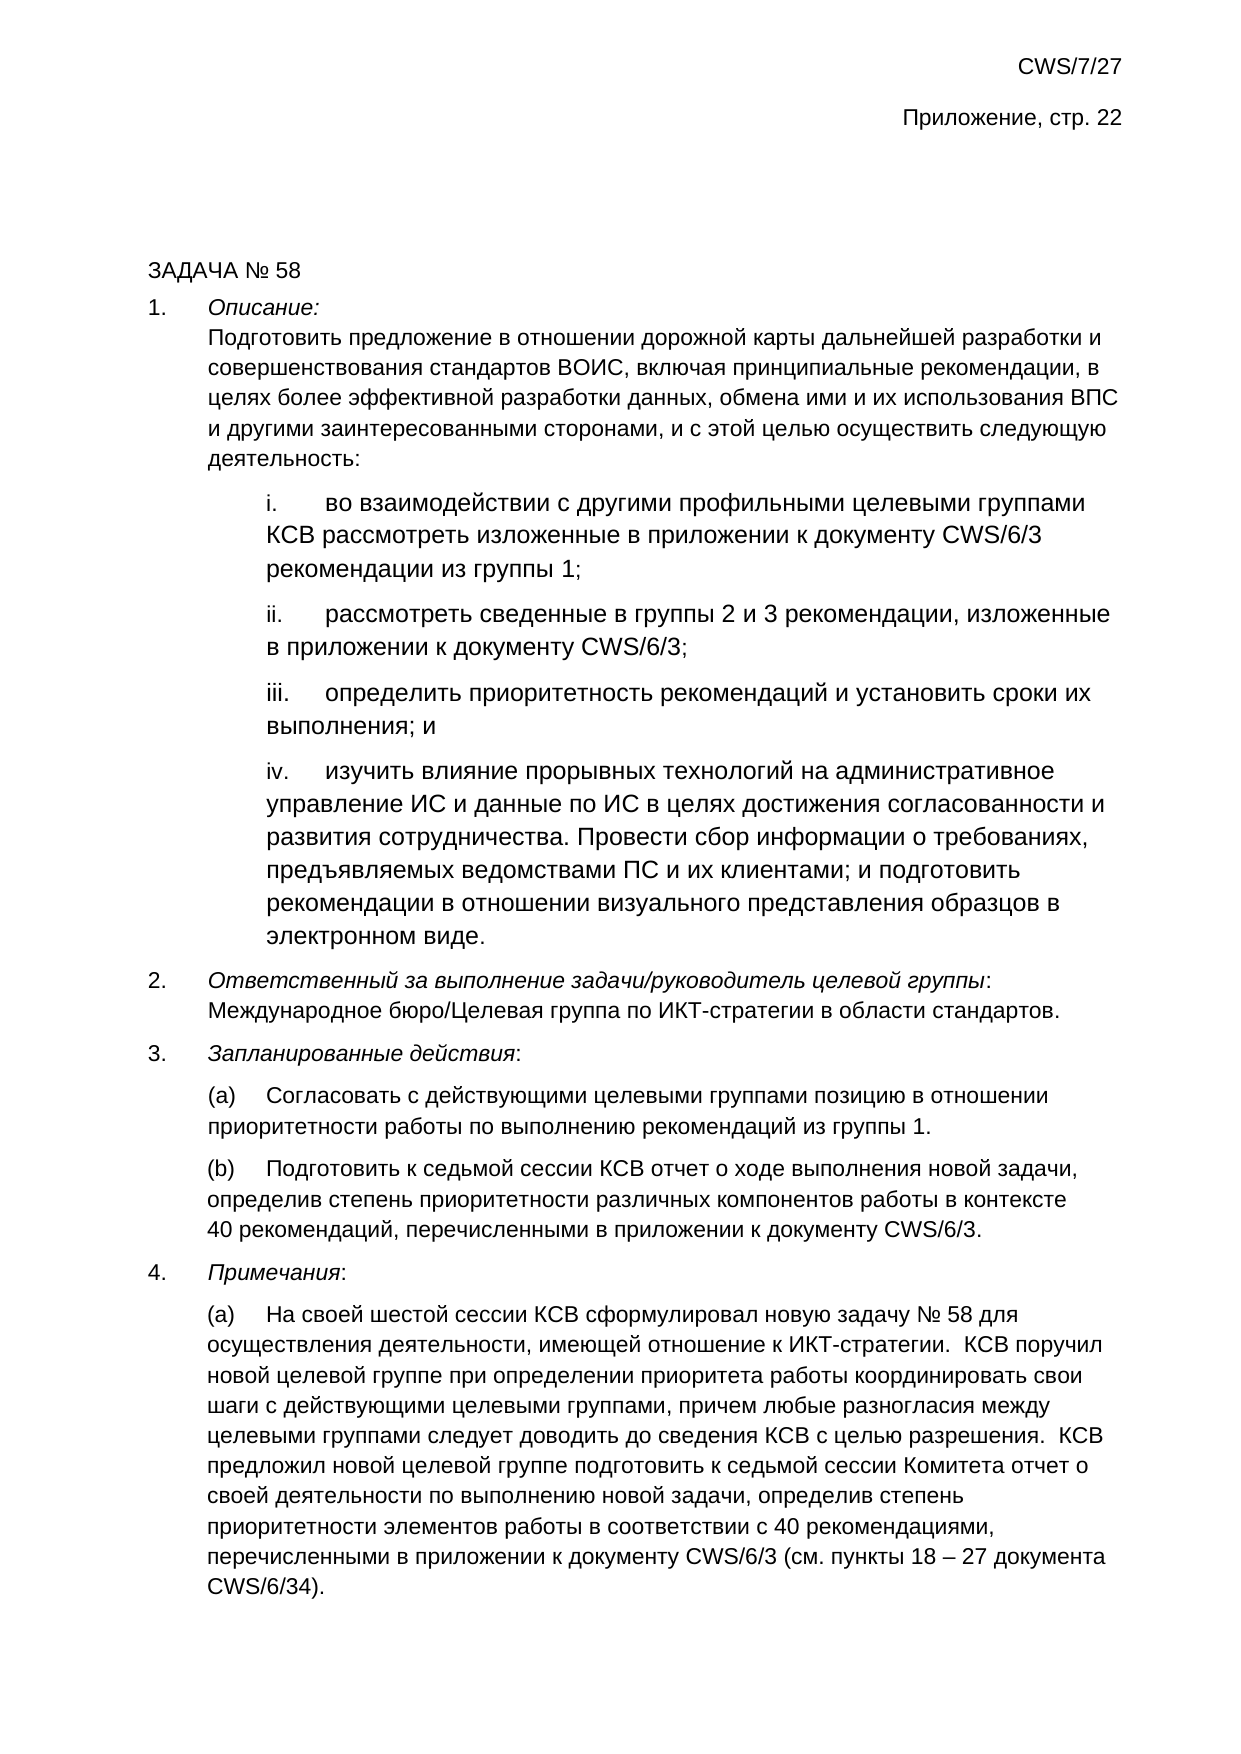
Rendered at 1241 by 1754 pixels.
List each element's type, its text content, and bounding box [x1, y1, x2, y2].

text (b) Подготовить к седьмой сессии КСВ отчет о ходе выполнения новой задачи, определив степень приоритетности различных компонентов работы в контексте 40 рекомендаций, перечисленными в приложении к документу CWS/6/3. [148, 1155, 1122, 1242]
list Примечания: [148, 1258, 1122, 1285]
subtitle ЗАДАЧА № 58 [148, 257, 1122, 284]
list Ответственный за выполнение задачи/руководитель целевой группы: Международное бюро/Целевая группа по ИКТ-стратегии в области стандартов. [148, 967, 1122, 1023]
text ii. рассмотреть сведенные в группы 2 и 3 рекомендации, изложенные в приложении к документу CWS/6/3; [266, 599, 1122, 661]
text (a) Согласовать с действующими целевыми группами позицию в отношении приоритетности работы по выполнению рекомендаций из группы 1. [208, 1082, 1122, 1139]
list определить приоритетность рекомендаций и установить сроки их выполнения; и [266, 678, 1122, 739]
list Запланированные действия: [148, 1040, 1122, 1066]
list Описание: Подготовить предложение в отношении дорожной карты дальнейшей разработки и совершенствования стандартов ВОИС, включая принципиальные рекомендации, в целях более эффективной разработки данных, обмена ими и их использования ВПС и другими заинтересованными сторонами, и с этой целью осуществить следующую деятельность: [148, 294, 1122, 471]
text (a) На своей шестой сессии КСВ сформулировал новую задачу № 58 для осуществления деятельности, имеющей отношение к ИКТ-стратегии. КСВ поручил новой целевой группе при определении приоритета работы координировать свои шаги с действующими целевыми группами, причем любые разногласия между целевыми группами следует доводить до сведения КСВ с целью разрешения. КСВ предложил новой целевой группе подготовить к седьмой сессии Комитета отчет о своей деятельности по выполнению новой задачи, определив степень приоритетности элементов работы в соответствии с 40 рекомендациями, перечисленными в приложении к документу CWS/6/3 (см. пункты 18 – 27 документа CWS/6/34). [207, 1301, 1122, 1599]
text iv. изучить влияние прорывных технологий на административное управление ИС и данные по ИС в целях достижения согласованности и развития сотрудничества. Провести сбор информации о требованиях, предъявляемых ведомствами ПС и их клиентами; и подготовить рекомендации в отношении визуального представления образцов в электронном виде. [266, 756, 1122, 950]
text i. во взаимодействии с другими профильными целевыми группами КСВ рассмотреть изложенные в приложении к документу CWS/6/3 рекомендации из группы 1; [266, 487, 1122, 582]
